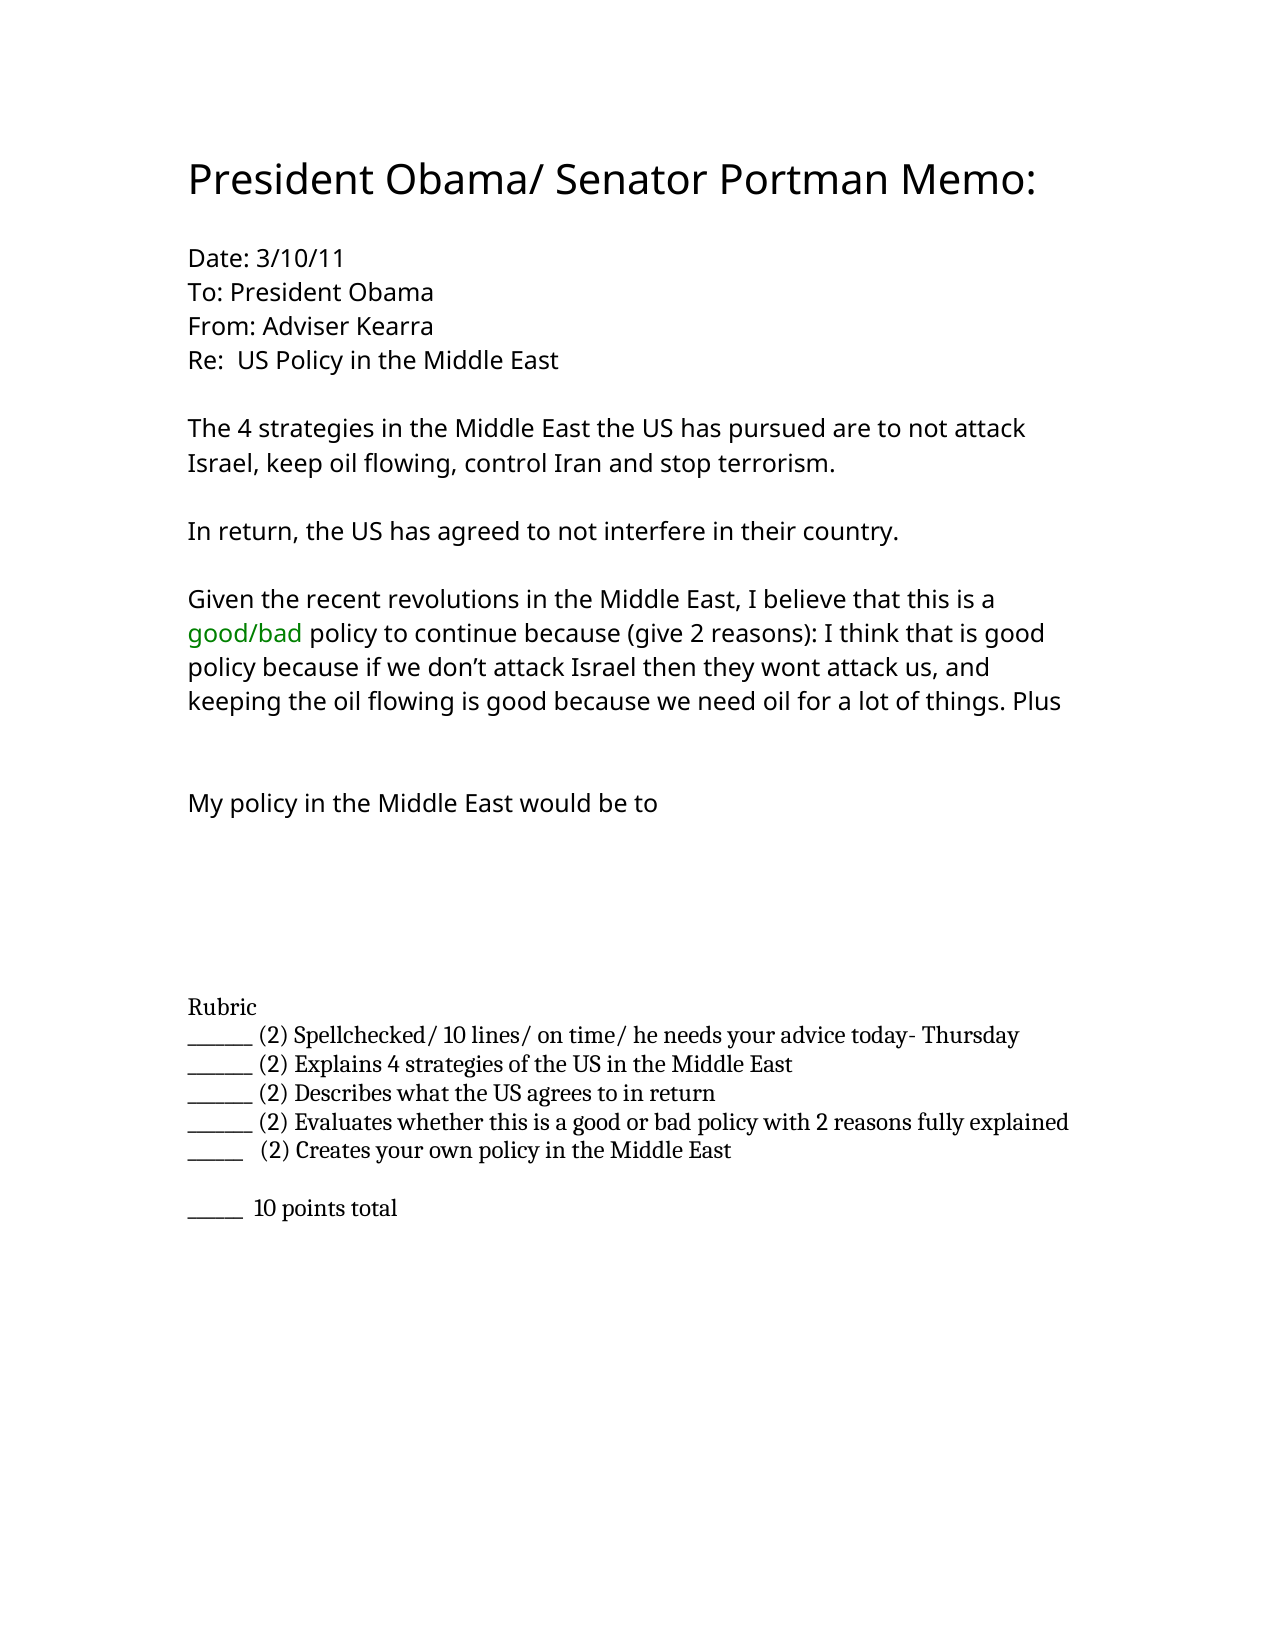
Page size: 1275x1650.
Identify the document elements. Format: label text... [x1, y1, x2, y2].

text From: Adviser Kearra [187, 309, 1087, 343]
text The 4 strategies in the Middle East the US has pursued are to not attack Israel, keep oil flowing, control Iran and stop terrorism. [187, 411, 1087, 479]
text Date: 3/10/11 [187, 241, 1087, 275]
text President Obama/ Senator Portman Memo: [187, 150, 1087, 207]
text Rubric [187, 992, 1087, 1021]
text ______ (2) Creates your own policy in the Middle East [187, 1136, 1087, 1165]
text _______ (2) Spellchecked/ 10 lines/ on time/ he needs your advice today- Thursday [187, 1021, 1087, 1050]
text _______ (2) Explains 4 strategies of the US in the Middle East [187, 1050, 1087, 1079]
text Given the recent revolutions in the Middle East, I believe that this is a good/bad policy to continue because (give 2 reasons): I think that is good policy because if we don’t attack Israel then they wont attack us, and keeping the oil flowing is good because we need oil for a lot of things. Plus [187, 581, 1087, 718]
text To: President Obama [187, 275, 1087, 309]
text My policy in the Middle East would be to [187, 786, 1087, 820]
text ______ 10 points total [187, 1194, 1087, 1222]
text Re: US Policy in the Middle East [187, 343, 1087, 377]
text In return, the US has agreed to not interfere in their country. [187, 513, 1087, 547]
text _______ (2) Evaluates whether this is a good or bad policy with 2 reasons fully explained [187, 1107, 1087, 1136]
text _______ (2) Describes what the US agrees to in return [187, 1079, 1087, 1107]
